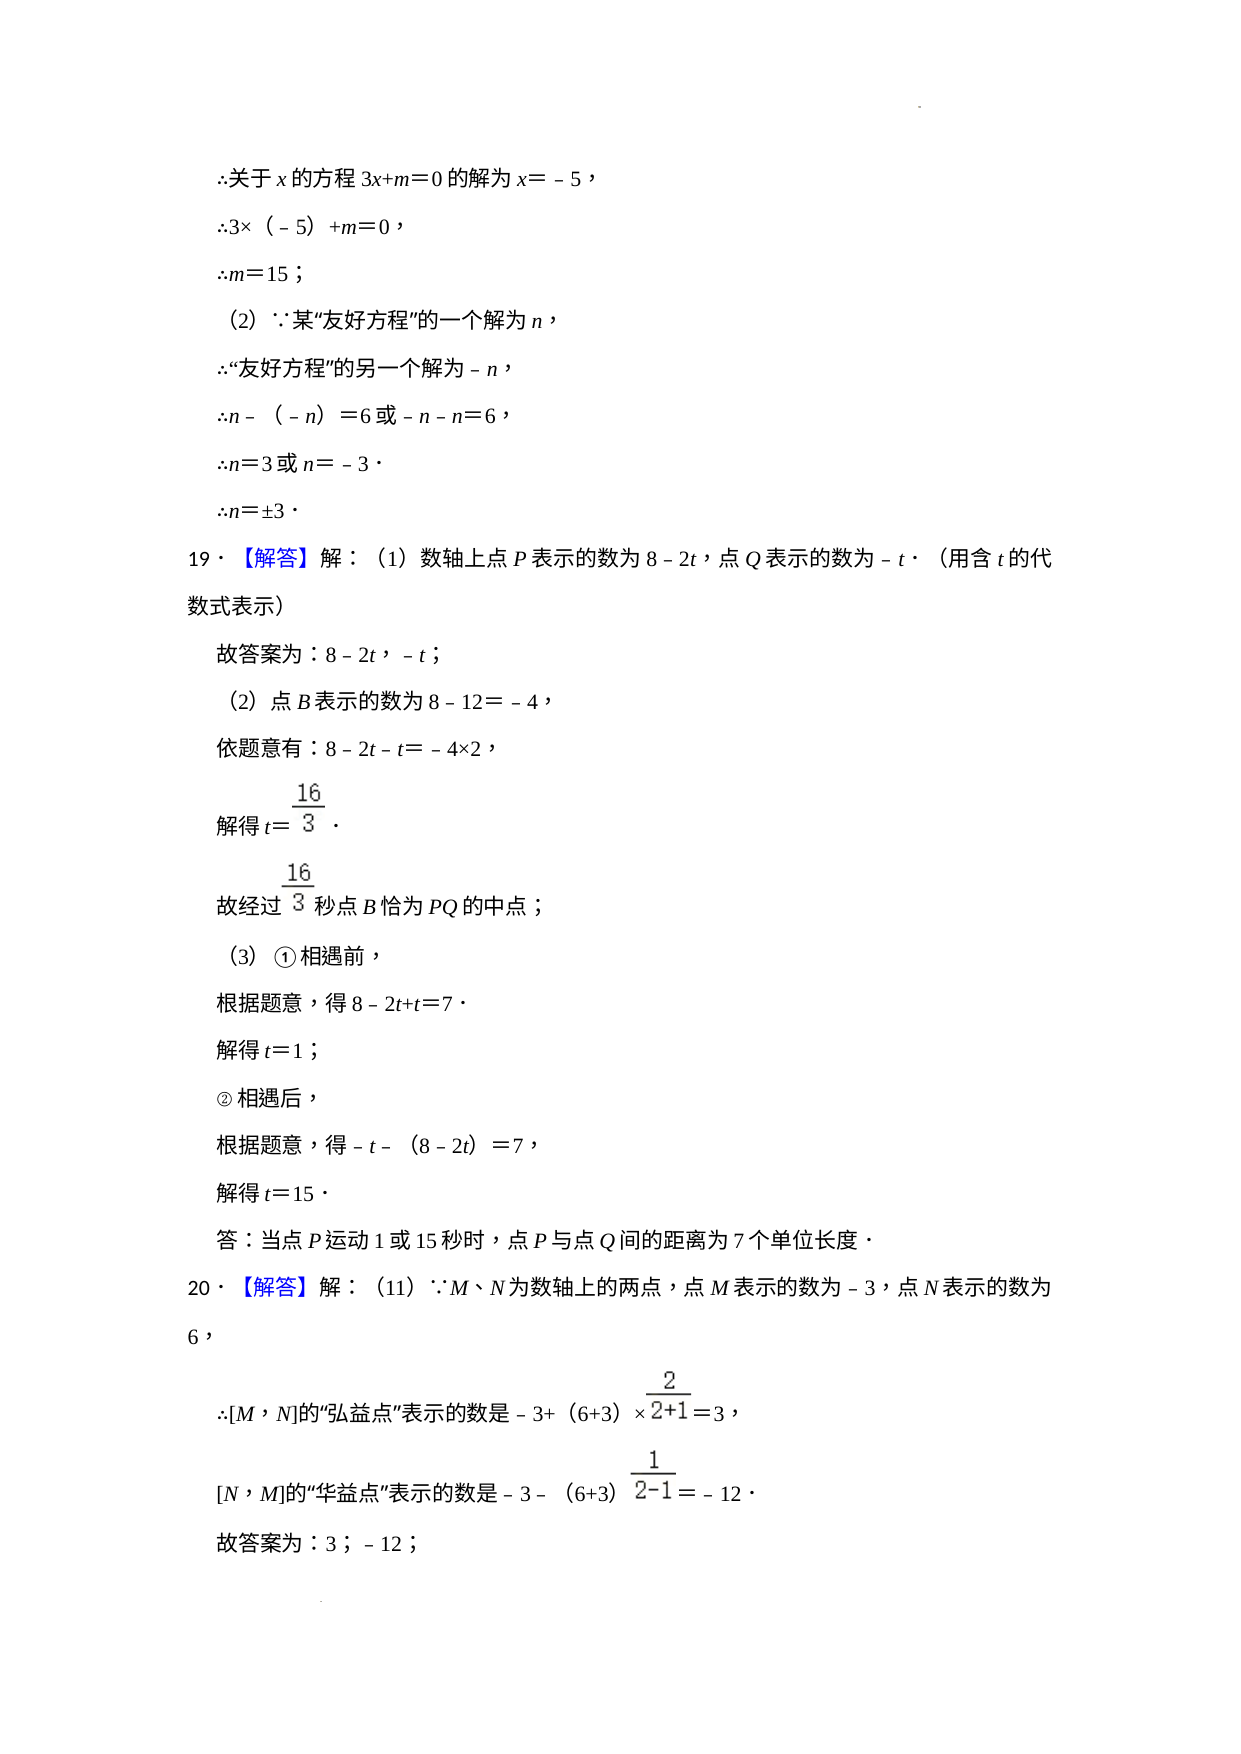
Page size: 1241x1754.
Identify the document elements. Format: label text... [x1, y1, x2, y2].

text 根据题意，得﹣t﹣（8﹣2t）＝7， [216, 1129, 1053, 1161]
text 解得t＝15． [216, 1176, 1053, 1209]
text 故答案为：3；﹣12； [216, 1527, 1053, 1559]
text ∴“友好方程”的另一个解为﹣n， [216, 352, 1053, 384]
text 解得t＝． [216, 779, 1053, 844]
text ∴3×（﹣5）+m＝0， [216, 209, 1053, 242]
picture [630, 1447, 676, 1502]
text ∴n﹣（﹣n）＝6或﹣n﹣n＝6， [216, 399, 1053, 431]
text 根据题意，得8﹣2t+t＝7． [216, 987, 1053, 1019]
text ②相遇后， [216, 1081, 1053, 1114]
text （2）点B表示的数为8﹣12＝﹣4， [216, 685, 1053, 717]
text ∴m＝15； [216, 257, 1053, 289]
picture [281, 859, 315, 914]
text （3）①相遇前， [216, 939, 1053, 972]
text ∴关于x的方程3x+m＝0的解为x＝﹣5， [216, 162, 1053, 194]
text 故经过秒点B恰为PQ的中点； [216, 859, 1053, 924]
picture [292, 779, 325, 835]
text 故答案为：8﹣2t，﹣t； [216, 637, 1053, 670]
text ∴[M，N]的“弘益点”表示的数是﹣3+（6+3）×＝3， [216, 1367, 1053, 1432]
text 答：当点P运动1或15秒时，点P与点Q间的距离为7个单位长度． [216, 1224, 1053, 1256]
text ∴n＝3或n＝﹣3． [216, 446, 1053, 479]
picture [646, 1367, 692, 1422]
text 依题意有：8﹣2t﹣t＝﹣4×2， [216, 732, 1053, 764]
text （2）∵某“友好方程”的一个解为n， [216, 304, 1053, 337]
text 解得t＝1； [216, 1034, 1053, 1067]
list ．【解答】解：（1）数轴上点P表示的数为8﹣2t，点Q表示的数为﹣t．（用含t的代数式表示） [187, 541, 1053, 622]
list ．【解答】解：（11）∵M、N为数轴上的两点，点M表示的数为﹣3，点N表示的数为6， [187, 1271, 1053, 1352]
text ∴n＝±3． [216, 494, 1053, 526]
text [N，M]的“华益点”表示的数是﹣3﹣（6+3）＝﹣12． [216, 1447, 1053, 1512]
